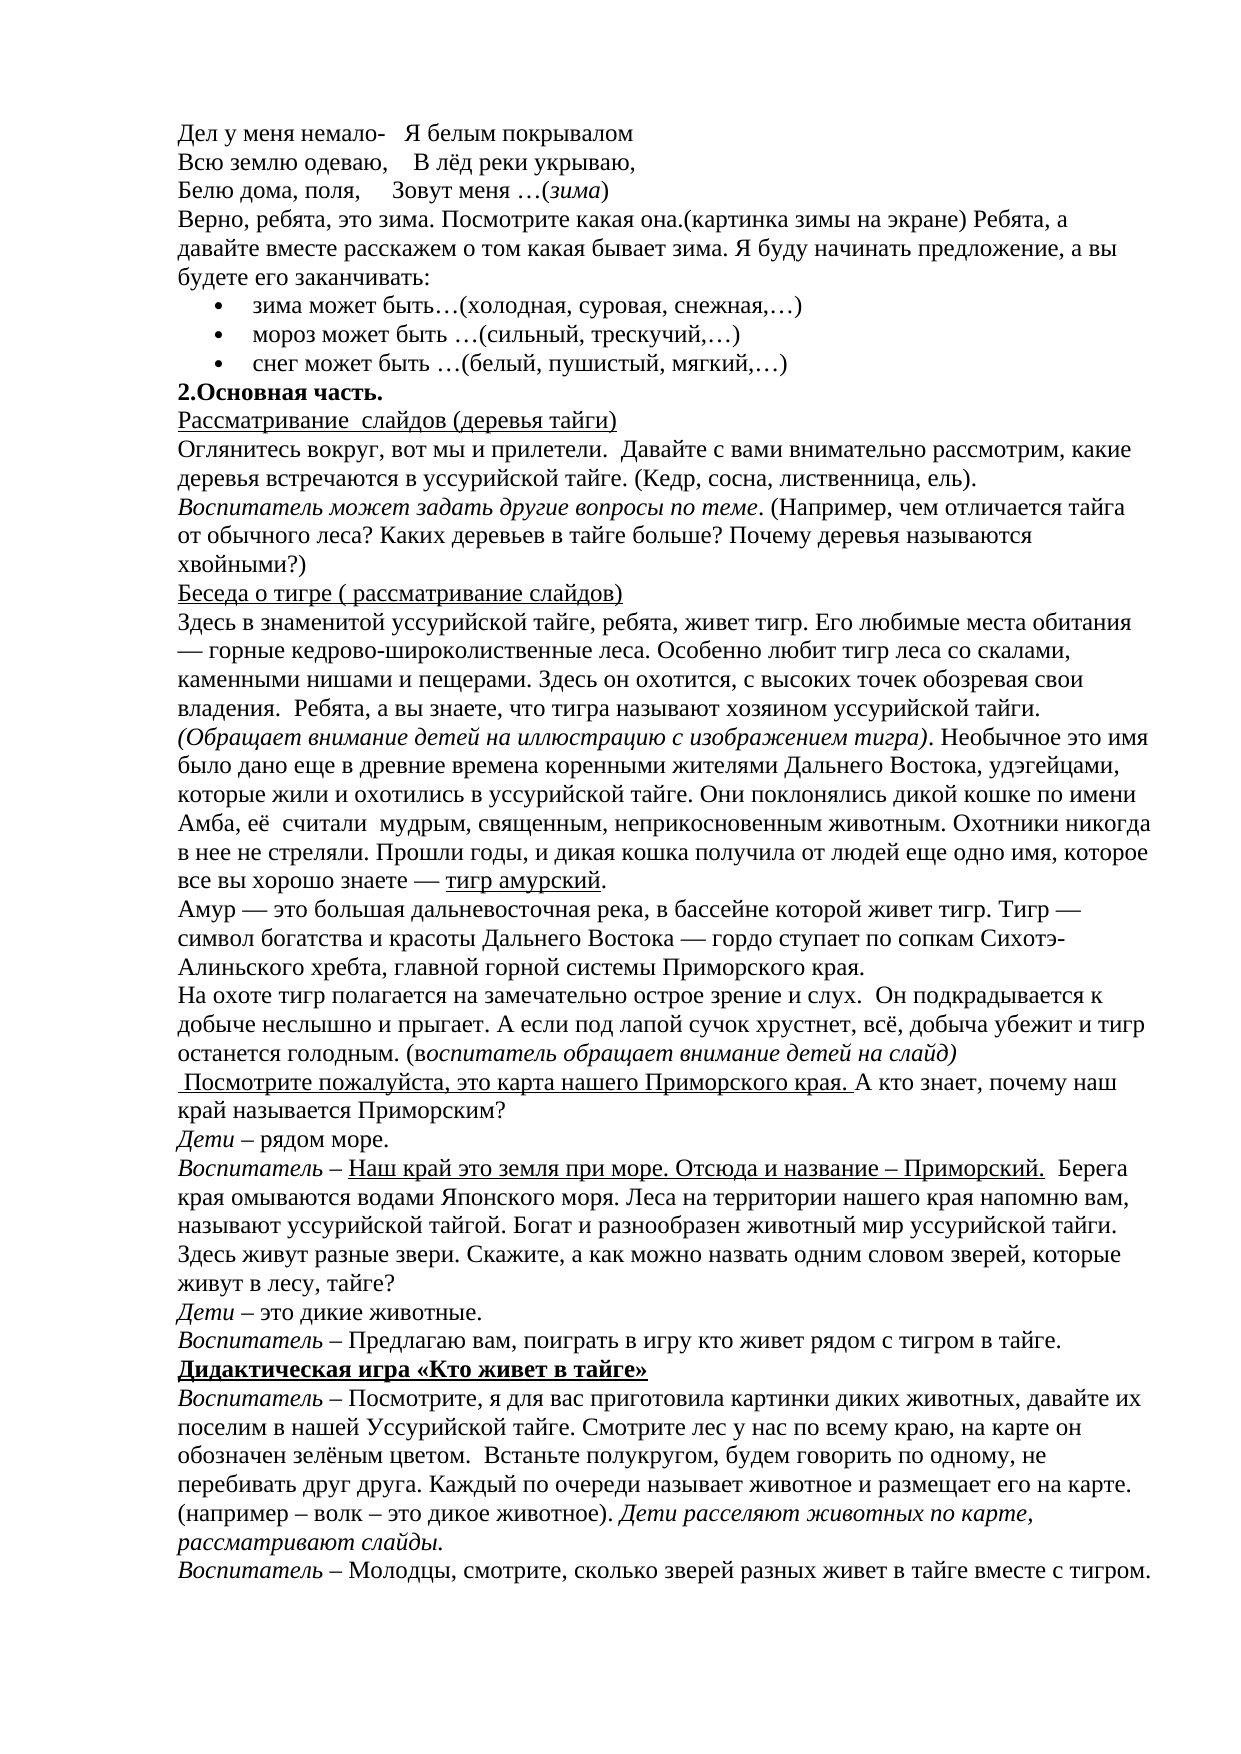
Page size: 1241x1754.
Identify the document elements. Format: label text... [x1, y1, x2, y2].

text Дети – это дикие животные. [177, 1297, 1152, 1326]
text Воспитатель – Посмотрите, я для вас приготовила картинки диких животных, давайте их поселим в нашей Уссурийской тайге. Смотрите лес у нас по всему краю, на карте он обозначен зелёным цветом. Встаньте полукругом, будем говорить по одному, не перебивать друг друга. Каждый по очереди называет животное и размещает его на карте.(например – волк – это дикое животное). Дети расселяют животных по карте, рассматривают слайды. [177, 1383, 1152, 1556]
text Воспитатель может задать другие вопросы по теме. (Например, чем отличается тайга от обычного леса? Каких деревьев в тайге больше? Почему деревья называются хвойными?) [177, 492, 1152, 578]
text Дел у меня немало- Я белым покрывалом Всю землю одеваю, В лёд реки укрываю, Белю дома, поля, Зовут меня …(зима) [177, 118, 1152, 204]
text Посмотрите пожалуйста, это карта нашего Приморского края. А кто знает, почему наш край называется Приморским? [177, 1067, 1152, 1124]
text На охоте тигр полагается на замечательно острое зрение и слух. Он подкрадывается к добыче неслышно и прыгает. А если под лапой сучок хрустнет, всё, добыча убежит и тигр останется голодным. (воспитатель обращает внимание детей на слайд) [177, 981, 1152, 1067]
text Воспитатель – Молодцы, смотрите, сколько зверей разных живет в тайге вместе с тигром. [177, 1556, 1152, 1584]
text 2.Основная часть. [177, 377, 1152, 406]
list снег может быть …(белый, пушистый, мягкий,…) [215, 348, 1152, 377]
list зима может быть…(холодная, суровая, снежная,…) [215, 291, 1152, 319]
text Дети – рядом море. [177, 1124, 1152, 1153]
text Здесь в знаменитой уссурийской тайге, ребята, живет тигр. Его любимые места обитания — горные кедрово-широколиственные леса. Особенно любит тигр леса со скалами, каменными нишами и пещерами. Здесь он охотится, с высоких точек обозревая свои владения. Ребята, а вы знаете, что тигра называют хозяином уссурийской тайги. (Обращает внимание детей на иллюстрацию с изображением тигра). Необычное это имя было дано еще в древние времена коренными жителями Дальнего Востока, удэгейцами, которые жили и охотились в уссурийской тайге. Они поклонялись дикой кошке по имени Амба, её считали мудрым, священным, неприкосновенным животным. Охотники никогда в нее не стреляли. Прошли годы, и дикая кошка получила от людей еще одно имя, которое все вы хорошо знаете — тигр амурский. [177, 607, 1152, 894]
text Верно, ребята, это зима. Посмотрите какая она.(картинка зимы на экране) Ребята, а давайте вместе расскажем о том какая бывает зима. Я буду начинать предложение, а вы будете его заканчивать: [177, 204, 1152, 291]
text Воспитатель – Предлагаю вам, поиграть в игру кто живет рядом с тигром в тайге. [177, 1326, 1152, 1354]
text Амур — это большая дальневосточная река, в бассейне которой живет тигр. Тигр — символ богатства и красоты Дальнего Востока — гордо ступает по сопкам Сихотэ-Алиньского хребта, главной горной системы Приморского края. [177, 894, 1152, 981]
text Рассматривание слайдов (деревья тайги) [177, 406, 1152, 434]
text Дидактическая игра «Кто живет в тайге» [177, 1354, 1152, 1383]
list мороз может быть …(сильный, трескучий,…) [215, 319, 1152, 348]
text Беседа о тигре ( рассматривание слайдов) [177, 578, 1152, 607]
text Воспитатель – Наш край это земля при море. Отсюда и название – Приморский. Берега края омываются водами Японского моря. Леса на территории нашего края напомню вам, называют уссурийской тайгой. Богат и разнообразен животный мир уссурийской тайги. Здесь живут разные звери. Скажите, а как можно назвать одним словом зверей, которые живут в лесу, тайге? [177, 1153, 1152, 1297]
text Оглянитесь вокруг, вот мы и прилетели. Давайте с вами внимательно рассмотрим, какие деревья встречаются в уссурийской тайге. (Кедр, сосна, лиственница, ель). [177, 434, 1152, 492]
